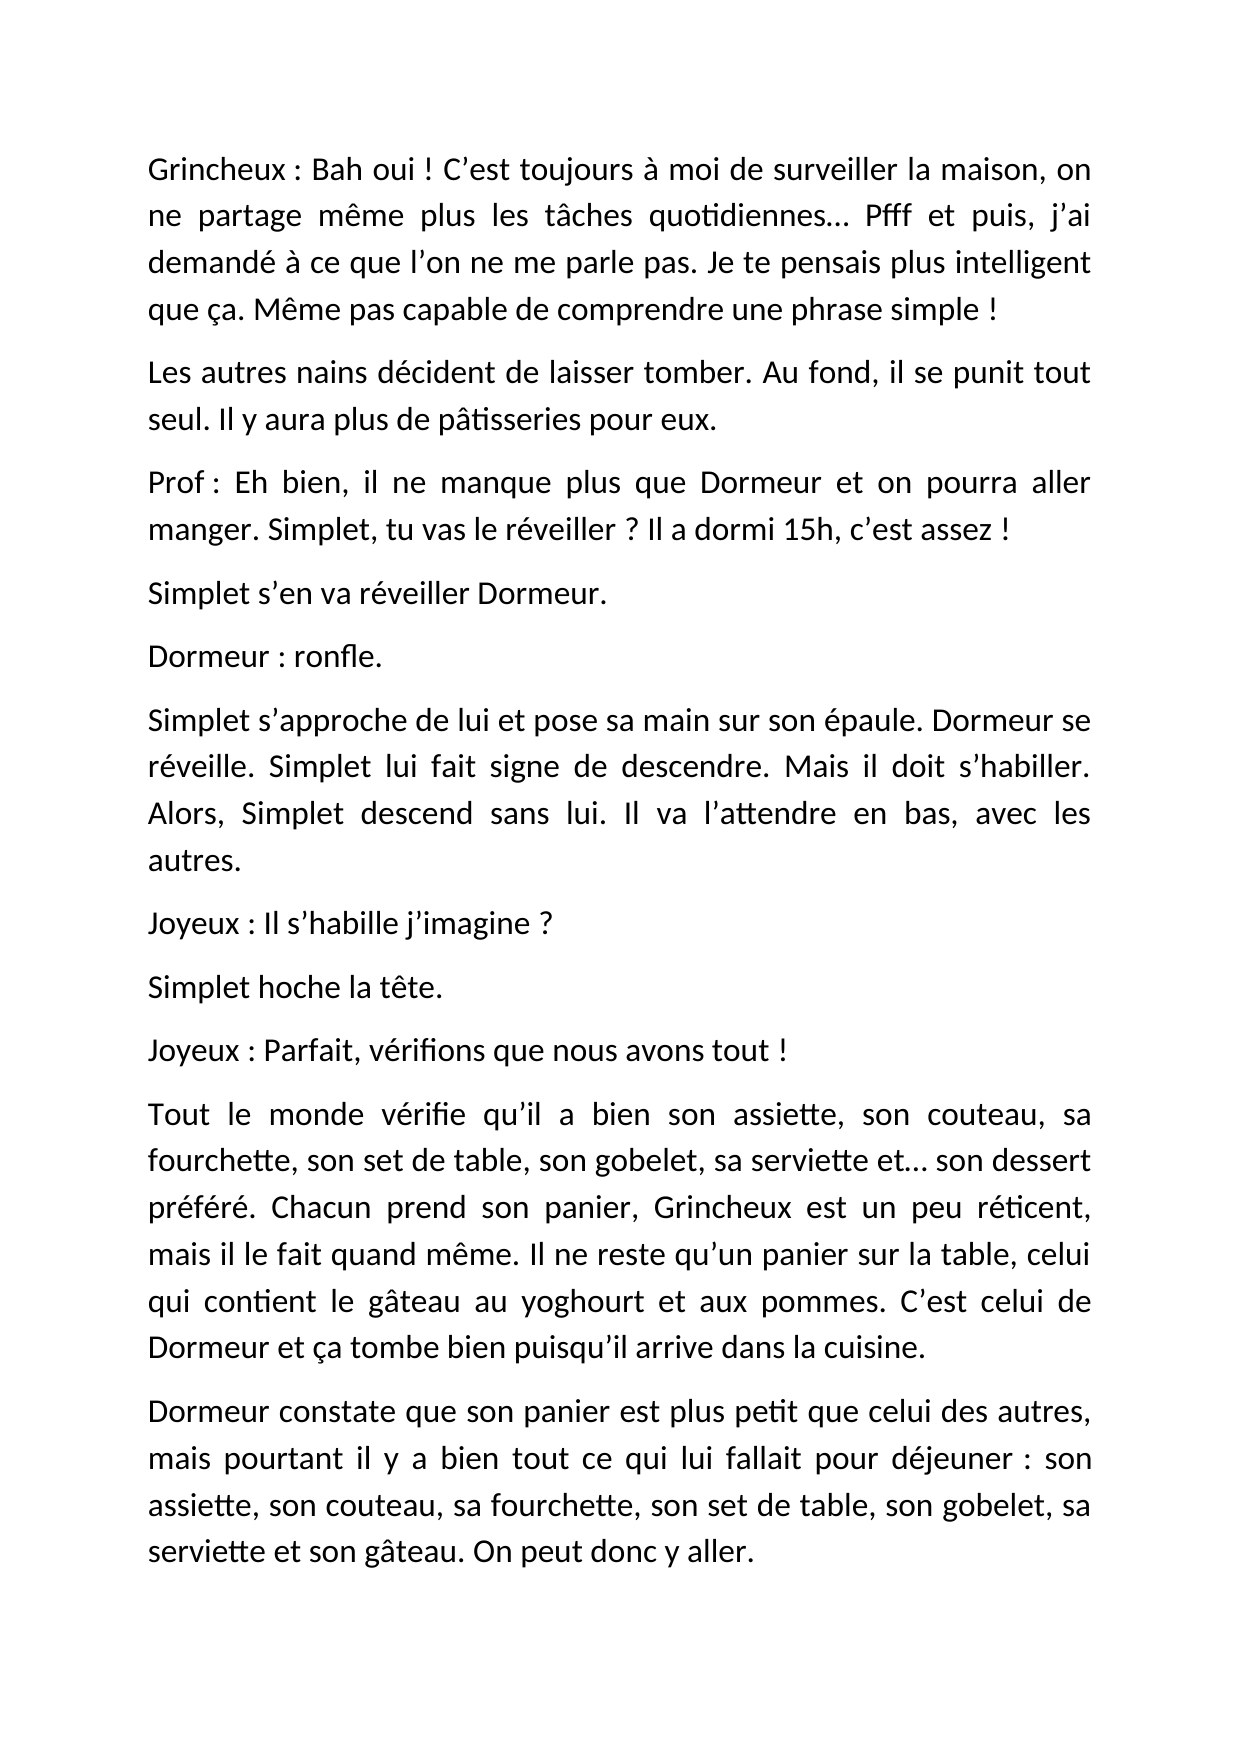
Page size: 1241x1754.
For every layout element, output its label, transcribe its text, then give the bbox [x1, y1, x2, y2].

text Joyeux : Parfait, vérifions que nous avons tout ! [148, 1029, 1093, 1070]
text Tout le monde vérifie qu’il a bien son assiette, son couteau, sa fourchette, son set de table, son gobelet, sa serviette et… son dessert préféré. Chacun prend son panier, Grincheux est un peu réticent, mais il le fait quand même. Il ne reste qu’un panier sur la table, celui qui contient le gâteau au yoghourt et aux pommes. C’est celui de Dormeur et ça tombe bien puisqu’il arrive dans la cuisine. [148, 1093, 1093, 1367]
text Grincheux : Bah oui ! C’est toujours à moi de surveiller la maison, on ne partage même plus les tâches quotidiennes… Pfff et puis, j’ai demandé à ce que l’on ne me parle pas. Je te pensais plus intelligent que ça. Même pas capable de comprendre une phrase simple ! [148, 148, 1093, 329]
text Simplet s’approche de lui et pose sa main sur son épaule. Dormeur se réveille. Simplet lui fait signe de descendre. Mais il doit s’habiller. Alors, Simplet descend sans lui. Il va l’attendre en bas, avec les autres. [148, 699, 1093, 880]
text Prof : Eh bien, il ne manque plus que Dormeur et on pourra aller manger. Simplet, tu vas le réveiller ? Il a dormi 15h, c’est assez ! [148, 462, 1093, 549]
text Simplet hoche la tête. [148, 966, 1093, 1007]
text Les autres nains décident de laisser tomber. Au fond, il se punit tout seul. Il y aura plus de pâtisseries pour eux. [148, 351, 1093, 439]
text Dormeur : ronfle. [148, 635, 1093, 676]
text Dormeur constate que son panier est plus petit que celui des autres, mais pourtant il y a bien tout ce qui lui fallait pour déjeuner : son assiette, son couteau, sa fourchette, son set de table, son gobelet, sa serviette et son gâteau. On peut donc y aller. [148, 1390, 1093, 1571]
text Joyeux : Il s’habille j’imagine ? [148, 902, 1093, 943]
text Simplet s’en va réveiller Dormeur. [148, 572, 1093, 612]
